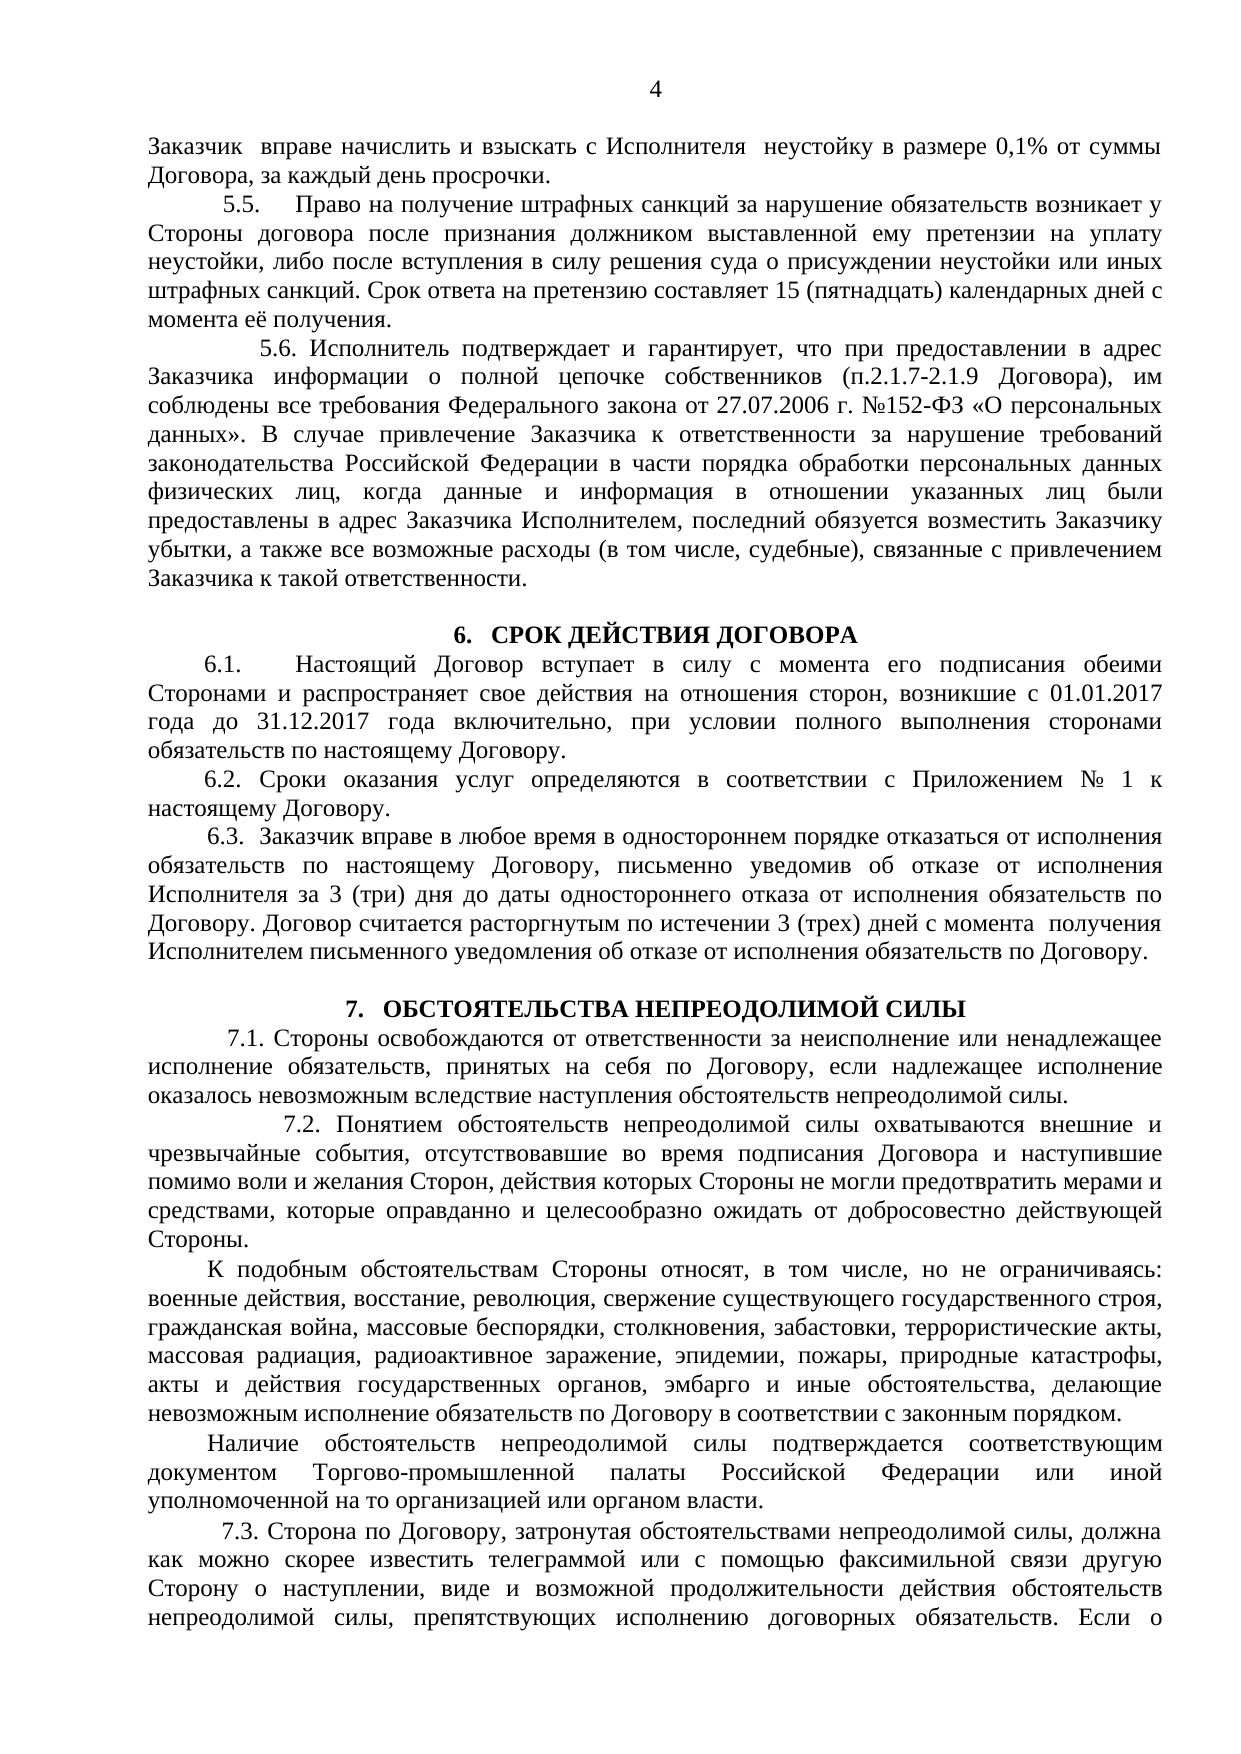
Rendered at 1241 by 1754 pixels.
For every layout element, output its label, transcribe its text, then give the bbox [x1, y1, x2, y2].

text 7.2. Понятием обстоятельств непреодолимой силы охватываются внешние и чрезвычайные события, отсутствовавшие во время подписания Договора и наступившие помимо воли и желания Сторон, действия которых Стороны не могли предотвратить мерами и средствами, которые оправданно и целесообразно ожидать от добросовестно действующей Стороны. [148, 1109, 1163, 1253]
text 5.6. Исполнитель подтверждает и гарантирует, что при предоставлении в адрес Заказчика информации о полной цепочке собственников (п.2.1.7-2.1.9 Договора), им соблюдены все требования Федерального закона от 27.07.2006 г. №152-ФЗ «О персональных данных». В случае привлечение Заказчика к ответственности за нарушение требований законодательства Российской Федерации в части порядка обработки персональных данных физических лиц, когда данные и информация в отношении указанных лиц были предоставлены в адрес Заказчика Исполнителем, последний обязуется возместить Заказчику убытки, а также все возможные расходы (в том числе, судебные), связанные с привлечением Заказчика к такой ответственности. [148, 333, 1163, 591]
text Наличие обстоятельств непреодолимой силы подтверждается соответствующим документом Торгово-промышленной палаты Российской Федерации или иной уполномоченной на то организацией или органом власти. [148, 1428, 1163, 1514]
list Настоящий Договор вступает в силу с момента его подписания обеими Сторонами и распространяет свое действия на отношения сторон, возникшие с 01.01.2017 года до 31.12.2017 года включительно, при условии полного выполнения сторонами обязательств по настоящему Договору. [148, 649, 1163, 764]
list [148, 131, 1163, 189]
list Заказчик вправе в любое время в одностороннем порядке отказаться от исполнения обязательств по настоящему Договору, письменно уведомив об отказе от исполнения Исполнителя за 3 (три) дня до даты одностороннего отказа от исполнения обязательств по Договору. Договор считается расторгнутым по истечении 3 (трех) дней с момента получения Исполнителем письменного уведомления об отказе от исполнения обязательств по Договору. [148, 821, 1163, 965]
list Право на получение штрафных санкций за нарушение обязательств возникает у Стороны договора после признания должником выставленной ему претензии на уплату неустойки, либо после вступления в силу решения суда о присуждении неустойки или иных штрафных санкций. Срок ответа на претензию составляет 15 (пятнадцать) календарных дней с момента её получения. [148, 189, 1163, 333]
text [148, 1516, 1163, 1631]
list ОБСТОЯТЕЛЬСТВА НЕПРЕОДОЛИМОЙ СИЛЫ [148, 994, 1163, 1023]
list Сроки оказания услуг определяются в соответствии с Приложением № 1 к настоящему Договору. [148, 764, 1163, 821]
list СРОК ДЕЙСТВИЯ ДОГОВОРА [148, 620, 1163, 649]
text 7.1. Стороны освобождаются от ответственности за неисполнение или ненадлежащее исполнение обязательств, принятых на себя по Договору, если надлежащее исполнение оказалось невозможным вследствие наступления обстоятельств непреодолимой силы. [148, 1023, 1163, 1109]
text К подобным обстоятельствам Стороны относят, в том числе, но не ограничиваясь: военные действия, восстание, революция, свержение существующего государственного строя, гражданская война, массовые беспорядки, столкновения, забастовки, террористические акты, массовая радиация, радиоактивное заражение, эпидемии, пожары, природные катастрофы, акты и действия государственных органов, эмбарго и иные обстоятельства, делающие невозможным исполнение обязательств по Договору в соответствии с законным порядком. [148, 1254, 1163, 1427]
